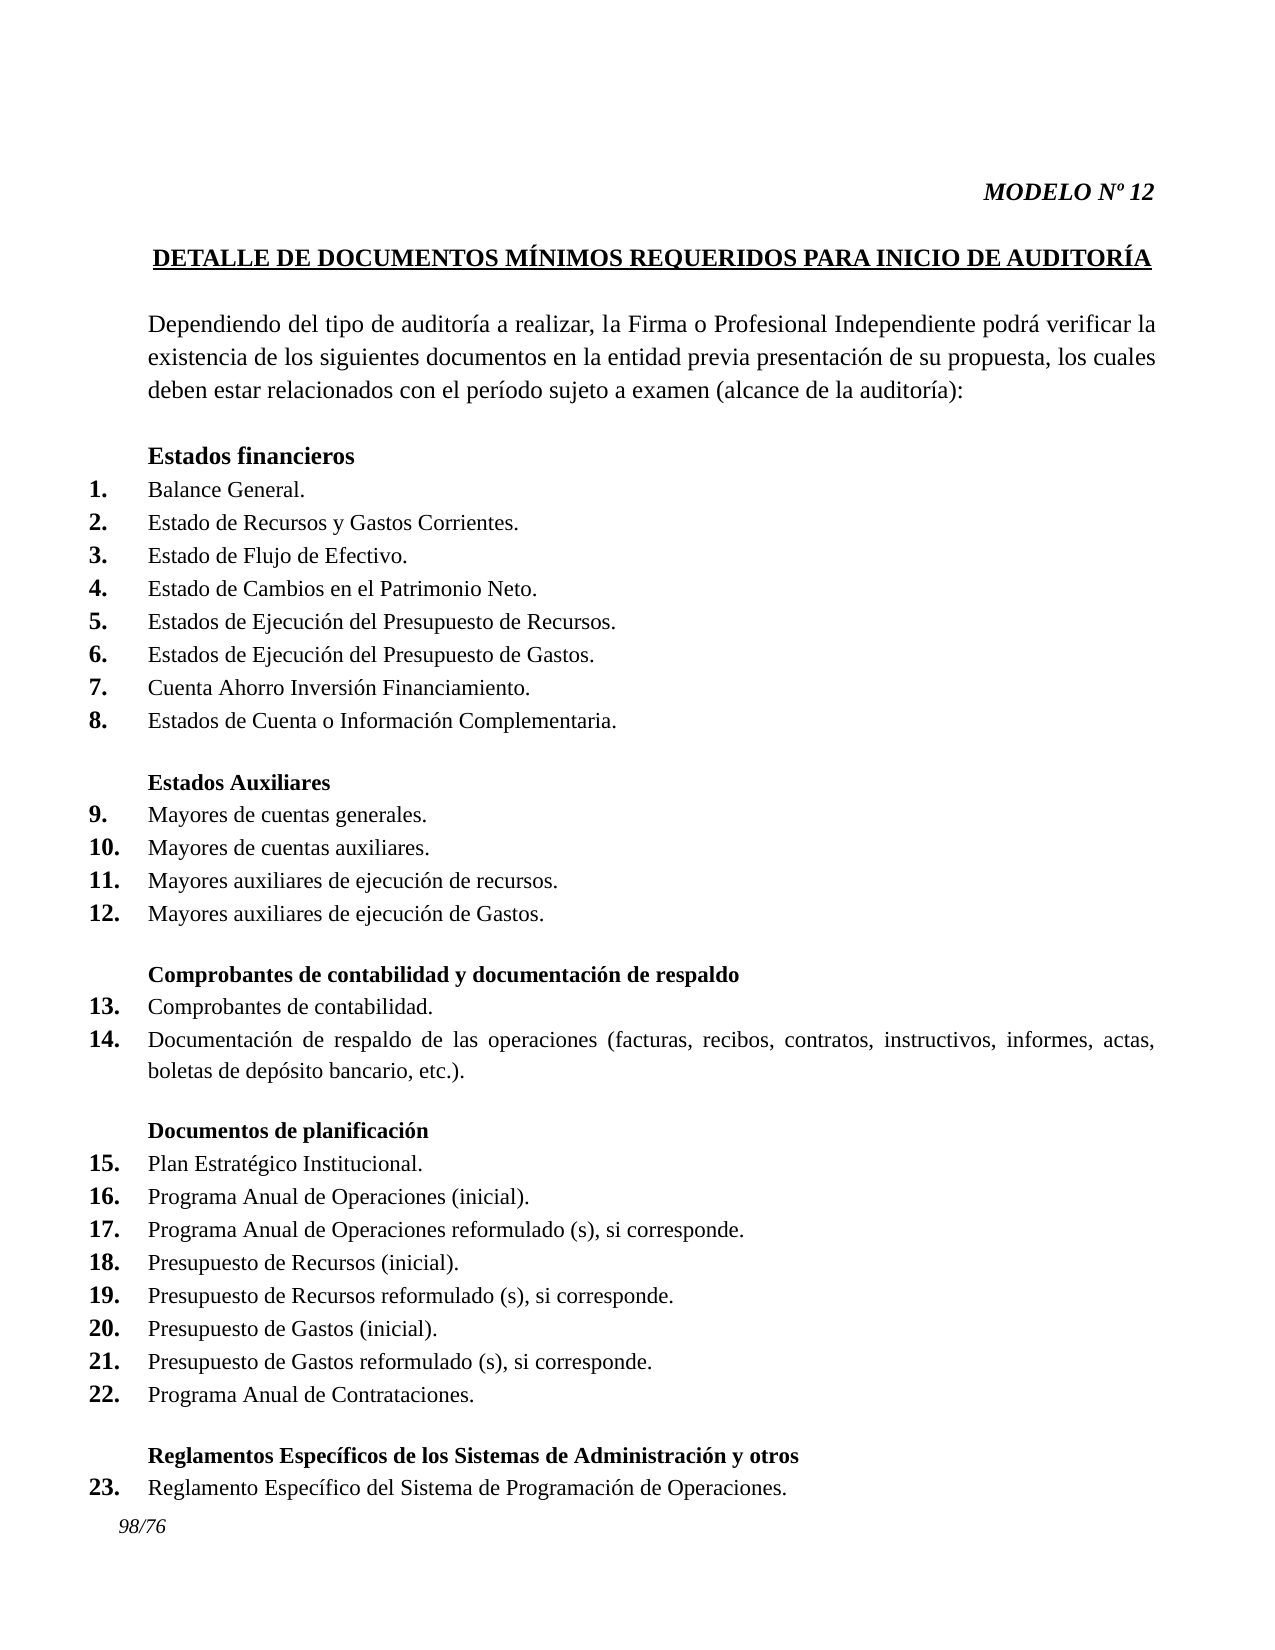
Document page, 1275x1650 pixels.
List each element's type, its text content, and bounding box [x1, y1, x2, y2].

list Reglamento Específico del Sistema de Programación de Operaciones. [89, 1472, 1157, 1501]
list Documentación de respaldo de las operaciones (facturas, recibos, contratos, instructivos, informes, actas, boletas de depósito bancario, etc.). [89, 1024, 1157, 1083]
text Documentos de planificación [148, 1117, 1157, 1144]
list Mayores de cuentas generales. [89, 799, 1157, 828]
list Programa Anual de Operaciones (inicial). [89, 1181, 1157, 1209]
list Presupuesto de Recursos (inicial). [89, 1247, 1157, 1276]
title Dependiendo del tipo de auditoría a realizar, la Firma o Profesional Independiente podrá verificar la existencia de los siguientes documentos en la entidad previa presentación de su propuesta, los cuales deben estar relacionados con el período sujeto a examen (alcance de la auditoría): [148, 309, 1157, 404]
text MODELO Nº 12 [148, 177, 1157, 206]
list Mayores auxiliares de ejecución de Gastos. [89, 898, 1157, 927]
list Balance General. [89, 474, 1157, 503]
list Estado de Flujo de Efectivo. [89, 540, 1157, 569]
list Programa Anual de Operaciones reformulado (s), si corresponde. [89, 1214, 1157, 1242]
text Estados Auxiliares [148, 769, 1157, 795]
list Presupuesto de Gastos reformulado (s), si corresponde. [89, 1346, 1157, 1374]
text Reglamentos Específicos de los Sistemas de Administración y otros [148, 1442, 1157, 1468]
list Estado de Cambios en el Patrimonio Neto. [89, 573, 1157, 602]
title Estados financieros [148, 441, 1157, 470]
text Comprobantes de contabilidad y documentación de respaldo [148, 961, 1157, 988]
list Plan Estratégico Institucional. [89, 1148, 1157, 1176]
list Programa Anual de Contrataciones. [89, 1379, 1157, 1408]
list Estado de Recursos y Gastos Corrientes. [89, 507, 1157, 536]
list Estados de Ejecución del Presupuesto de Recursos. [89, 606, 1157, 635]
list Presupuesto de Gastos (inicial). [89, 1313, 1157, 1342]
list Estados de Ejecución del Presupuesto de Gastos. [89, 639, 1157, 668]
list Mayores auxiliares de ejecución de recursos. [89, 865, 1157, 894]
list Estados de Cuenta o Información Complementaria. [89, 706, 1157, 734]
list Presupuesto de Recursos reformulado (s), si corresponde. [89, 1280, 1157, 1308]
list Cuenta Ahorro Inversión Financiamiento. [89, 672, 1157, 701]
title DETALLE DE DOCUMENTOS MÍNIMOS REQUERIDOS PARA INICIO DE AUDITORÍA [148, 243, 1157, 272]
list Mayores de cuentas auxiliares. [89, 832, 1157, 861]
list Comprobantes de contabilidad. [89, 991, 1157, 1020]
